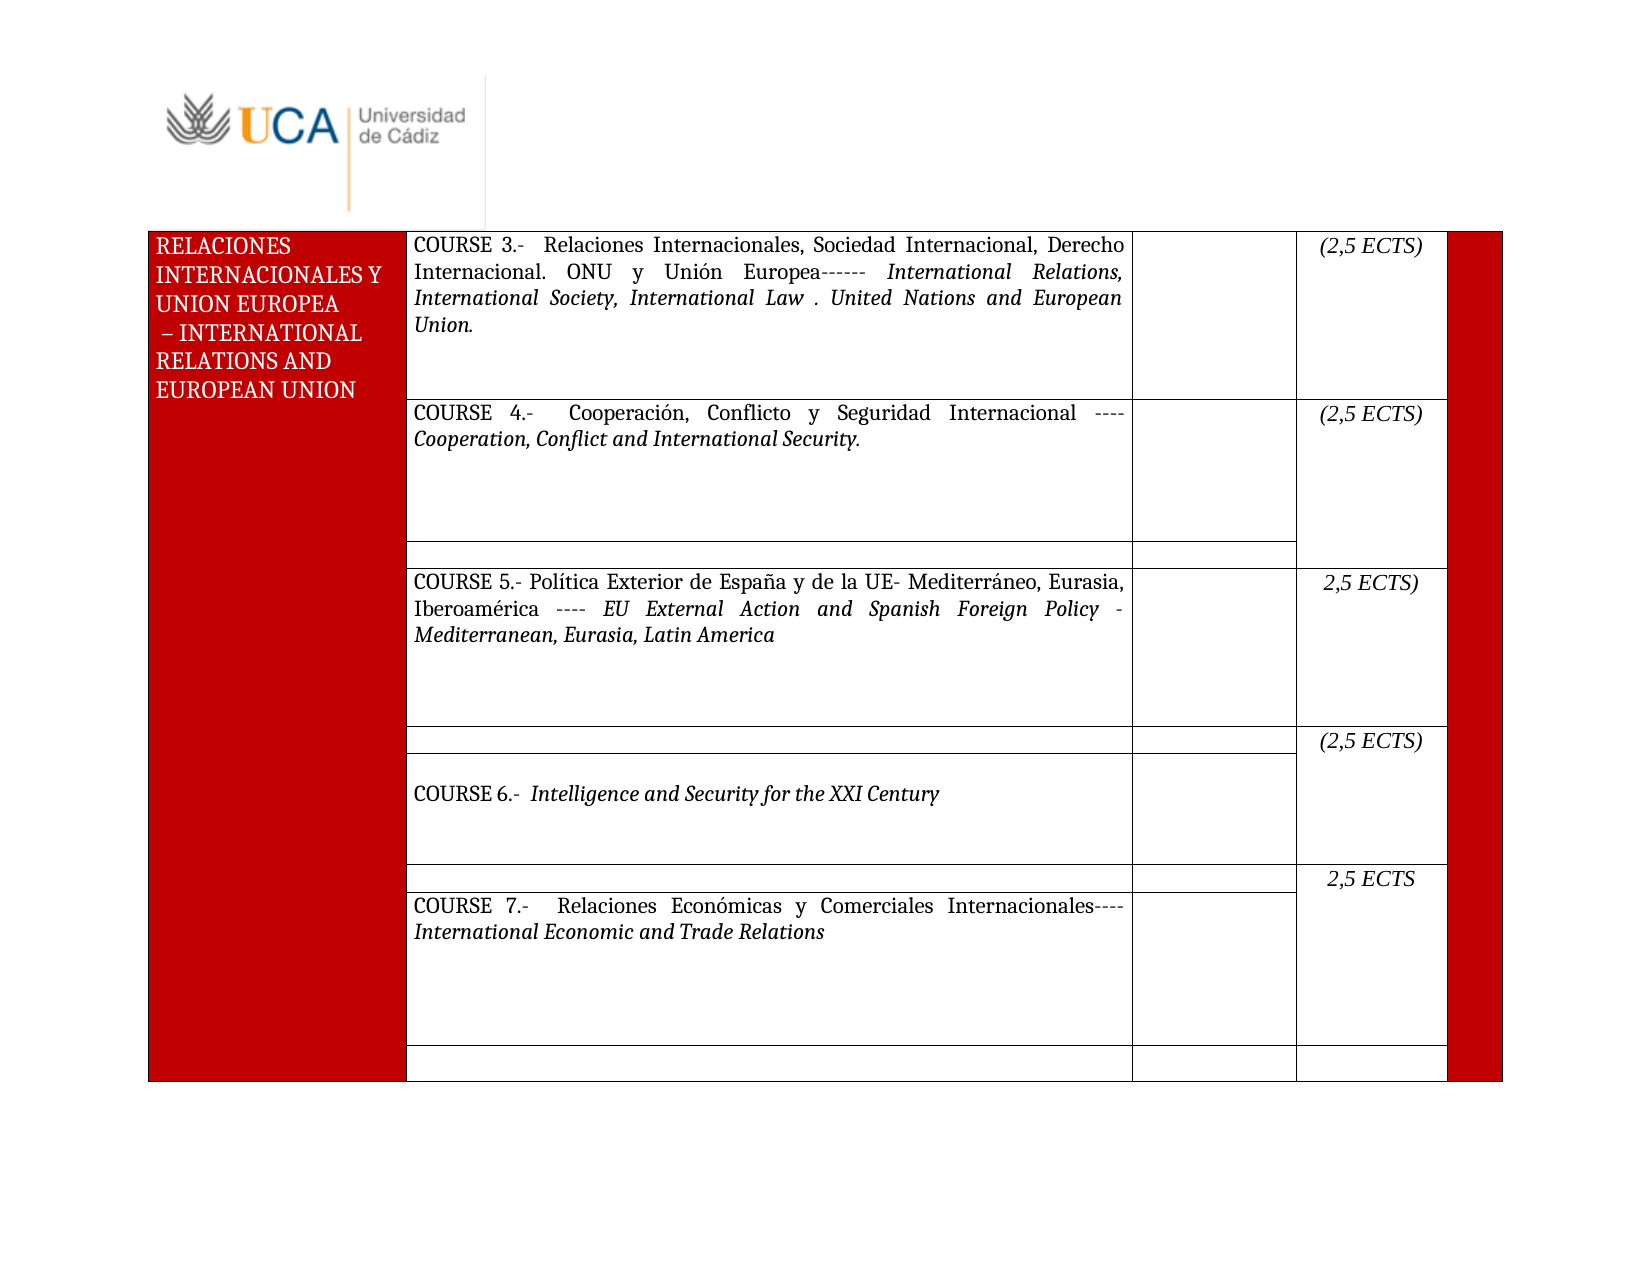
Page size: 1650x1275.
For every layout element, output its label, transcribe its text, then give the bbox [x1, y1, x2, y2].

table_cell [1133, 232, 1296, 398]
table_cell RELACIONES INTERNACIONALES Y UNION EUROPEA – INTERNATIONAL RELATIONS AND EUROPEAN UNION [149, 232, 406, 1081]
table_cell [1133, 400, 1296, 541]
table_cell 2,5 ECTS) [1297, 569, 1447, 726]
table_cell (2,5 ECTS) [1297, 727, 1447, 864]
table_cell [1133, 1046, 1296, 1081]
table_cell [407, 727, 1132, 753]
table_cell [407, 1046, 1132, 1081]
table_cell 2,5 ECTS [1297, 865, 1447, 1045]
table_cell COURSE 6.- Intelligence and Security for the XXI Century [407, 754, 1132, 864]
table_cell COURSE 7.- Relaciones Económicas y Comerciales Internacionales---- International Economic and Trade Relations [407, 893, 1132, 1045]
table_cell [1297, 1046, 1447, 1081]
table_cell COURSE 4.- Cooperación, Conflicto y Seguridad Internacional ----Cooperation, Conflict and International Security. [407, 400, 1132, 541]
table_cell [1133, 865, 1296, 892]
table_cell [1133, 893, 1296, 1045]
table_cell [1133, 754, 1296, 864]
table_cell [1133, 727, 1296, 753]
table_cell [1133, 569, 1296, 726]
table_cell [1133, 542, 1296, 568]
table_cell (2,5 ECTS) [1297, 232, 1447, 398]
table_cell [407, 865, 1132, 892]
table_cell COURSE 3.- Relaciones Internacionales, Sociedad Internacional, Derecho Internacional. ONU y Unión Europea------ International Relations, International Society, International Law . United Nations and European Union. [407, 232, 1132, 398]
picture [147, 75, 487, 232]
table_cell (2,5 ECTS) [1297, 400, 1447, 568]
table_cell [407, 542, 1132, 568]
table_cell COURSE 5.- Política Exterior de España y de la UE- Mediterráneo, Eurasia, Iberoamérica ---- EU External Action and Spanish Foreign Policy - Mediterranean, Eurasia, Latin America [407, 569, 1132, 726]
